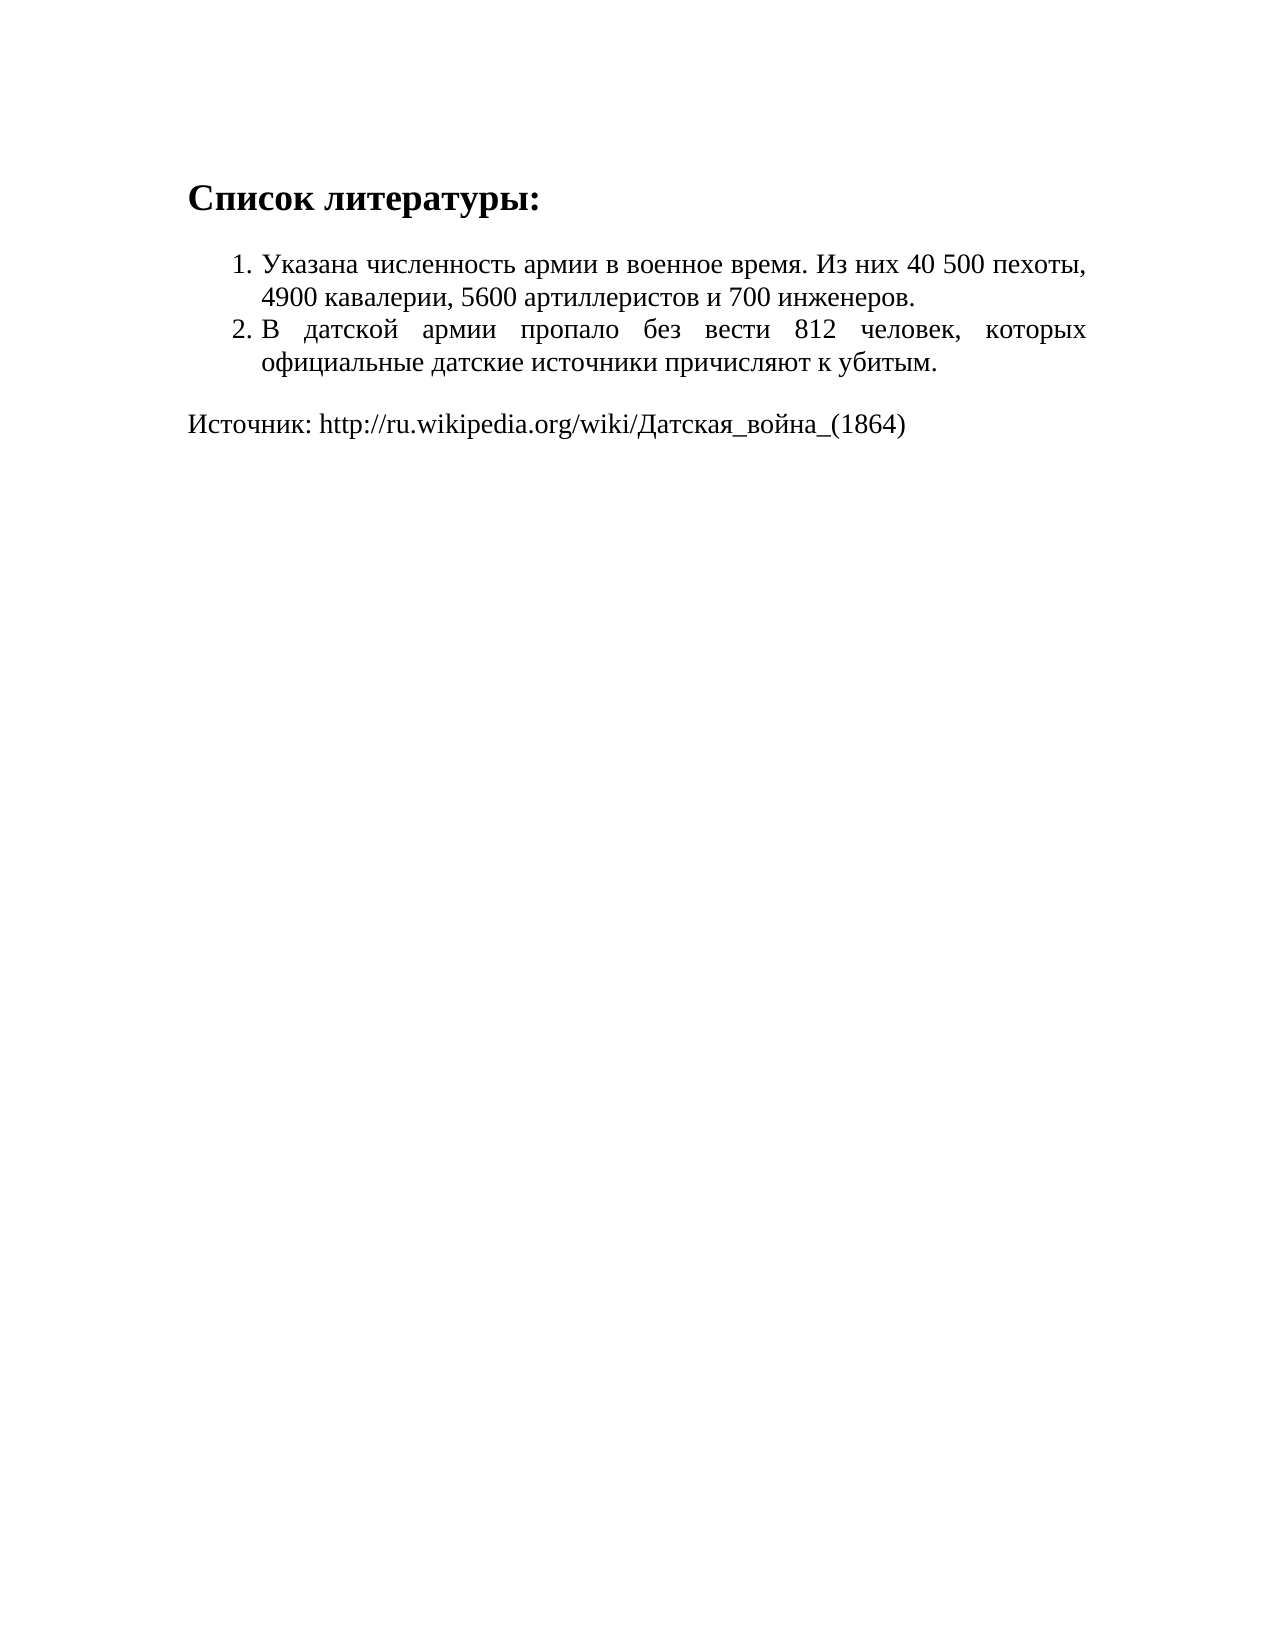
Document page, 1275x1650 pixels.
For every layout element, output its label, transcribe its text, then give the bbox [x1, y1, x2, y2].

text Источник: http://ru.wikipedia.org/wiki/Датская_война_(1864) [187, 407, 1087, 439]
list Указана численность армии в военное время. Из них 40 500 пехоты, 4900 кавалерии, 5600 артиллеристов и 700 инженеров. [232, 248, 1087, 312]
list В датской армии пропало без вести 812 человек, которых официальные датские источники причисляют к убитым. [232, 312, 1087, 377]
list Список литературы: [187, 175, 1087, 218]
